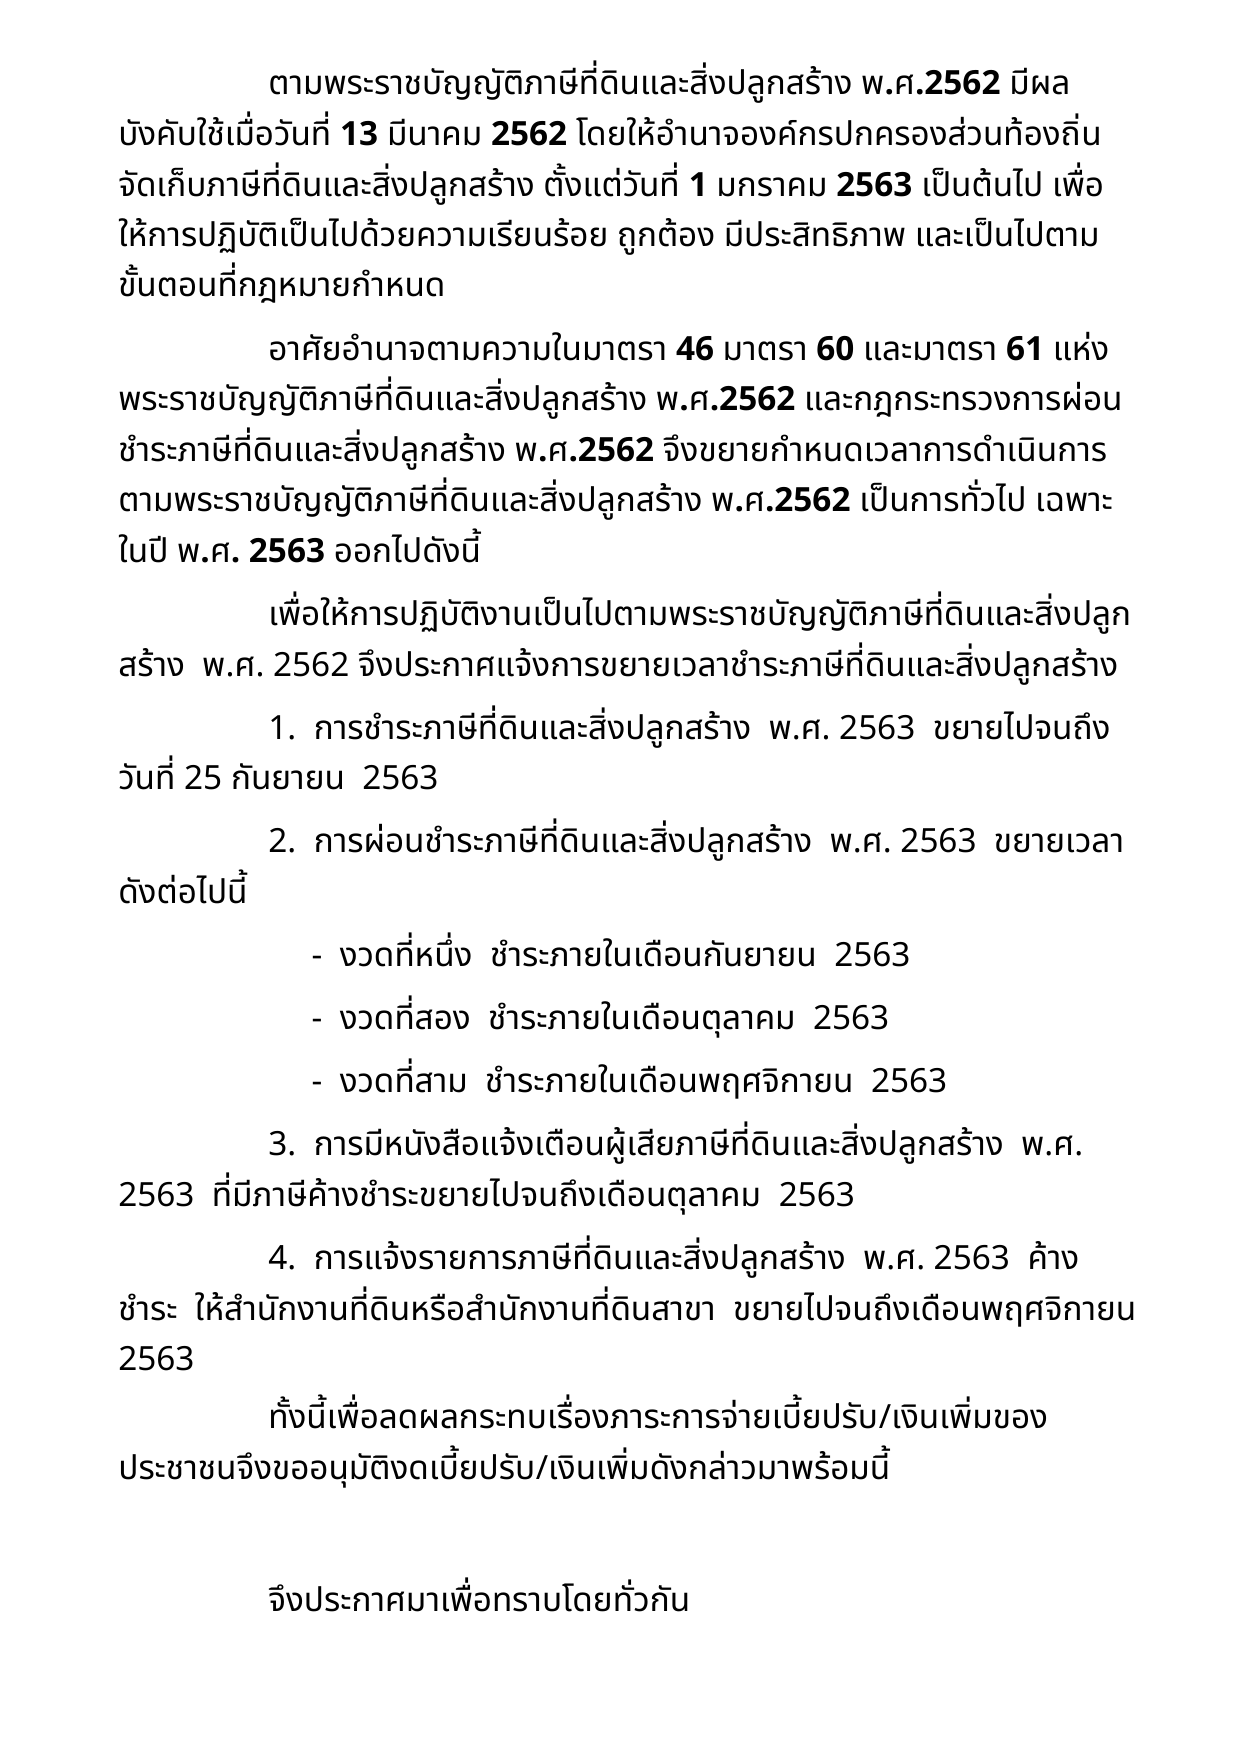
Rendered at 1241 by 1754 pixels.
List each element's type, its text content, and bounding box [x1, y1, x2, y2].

text - งวดที่สาม ชำระภายในเดือนพฤศจิกายน 2563 [118, 1057, 1137, 1108]
text จึงประกาศมาเพื่อทราบโดยทั่วกัน [118, 1576, 1137, 1626]
text 1. การชำระภาษีที่ดินและสิ่งปลูกสร้าง พ.ศ. 2563 ขยายไปจนถึงวันที่ 25 กันยายน 2563 [118, 703, 1137, 805]
text อาศัยอำนาจตามความในมาตรา 46 มาตรา 60 และมาตรา 61 แห่งพระราชบัญญัติภาษีที่ดินและสิ่งปลูกสร้าง พ.ศ.2562 และกฎกระทรวงการผ่อนชำระภาษีที่ดินและสิ่งปลูกสร้าง พ.ศ.2562 จึงขยายกำหนดเวลาการดำเนินการตามพระราชบัญญัติภาษีที่ดินและสิ่งปลูกสร้าง พ.ศ.2562 เป็นการทั่วไป เฉพาะในปี พ.ศ. 2563 ออกไปดังนี้ [118, 324, 1137, 577]
text 3. การมีหนังสือแจ้งเตือนผู้เสียภาษีที่ดินและสิ่งปลูกสร้าง พ.ศ. 2563 ที่มีภาษีค้างชำระขยายไปจนถึงเดือนตุลาคม 2563 [118, 1120, 1137, 1221]
text 4. การแจ้งรายการภาษีที่ดินและสิ่งปลูกสร้าง พ.ศ. 2563 ค้างชำระ ให้สำนักงานที่ดินหรือสำนักงานที่ดินสาขา ขยายไปจนถึงเดือนพฤศจิกายน 2563 [118, 1234, 1137, 1380]
text ตามพระราชบัญญัติภาษีที่ดินและสิ่งปลูกสร้าง พ.ศ.2562 มีผลบังคับใช้เมื่อวันที่ 13 มีนาคม 2562 โดยให้อำนาจองค์กรปกครองส่วนท้องถิ่น จัดเก็บภาษีที่ดินและสิ่งปลูกสร้าง ตั้งแต่วันที่ 1 มกราคม 2563 เป็นต้นไป เพื่อให้การปฏิบัติเป็นไปด้วยความเรียนร้อย ถูกต้อง มีประสิทธิภาพ และเป็นไปตามขั้นตอนที่กฎหมายกำหนด [118, 59, 1137, 312]
text - งวดที่สอง ชำระภายในเดือนตุลาคม 2563 [118, 994, 1137, 1044]
text 2. การผ่อนชำระภาษีที่ดินและสิ่งปลูกสร้าง พ.ศ. 2563 ขยายเวลาดังต่อไปนี้ [118, 817, 1137, 918]
text ทั้งนี้เพื่อลดผลกระทบเรื่องภาระการจ่ายเบี้ยปรับ/เงินเพิ่มของประชาชนจึงขออนุมัติงดเบี้ยปรับ/เงินเพิ่มดังกล่าวมาพร้อมนี้ [118, 1393, 1137, 1494]
text เพื่อให้การปฏิบัติงานเป็นไปตามพระราชบัญญัติภาษีที่ดินและสิ่งปลูกสร้าง พ.ศ. 2562 จึงประกาศแจ้งการขยายเวลาชำระภาษีที่ดินและสิ่งปลูกสร้าง [118, 590, 1137, 691]
text - งวดที่หนึ่ง ชำระภายในเดือนกันยายน 2563 [118, 931, 1137, 981]
